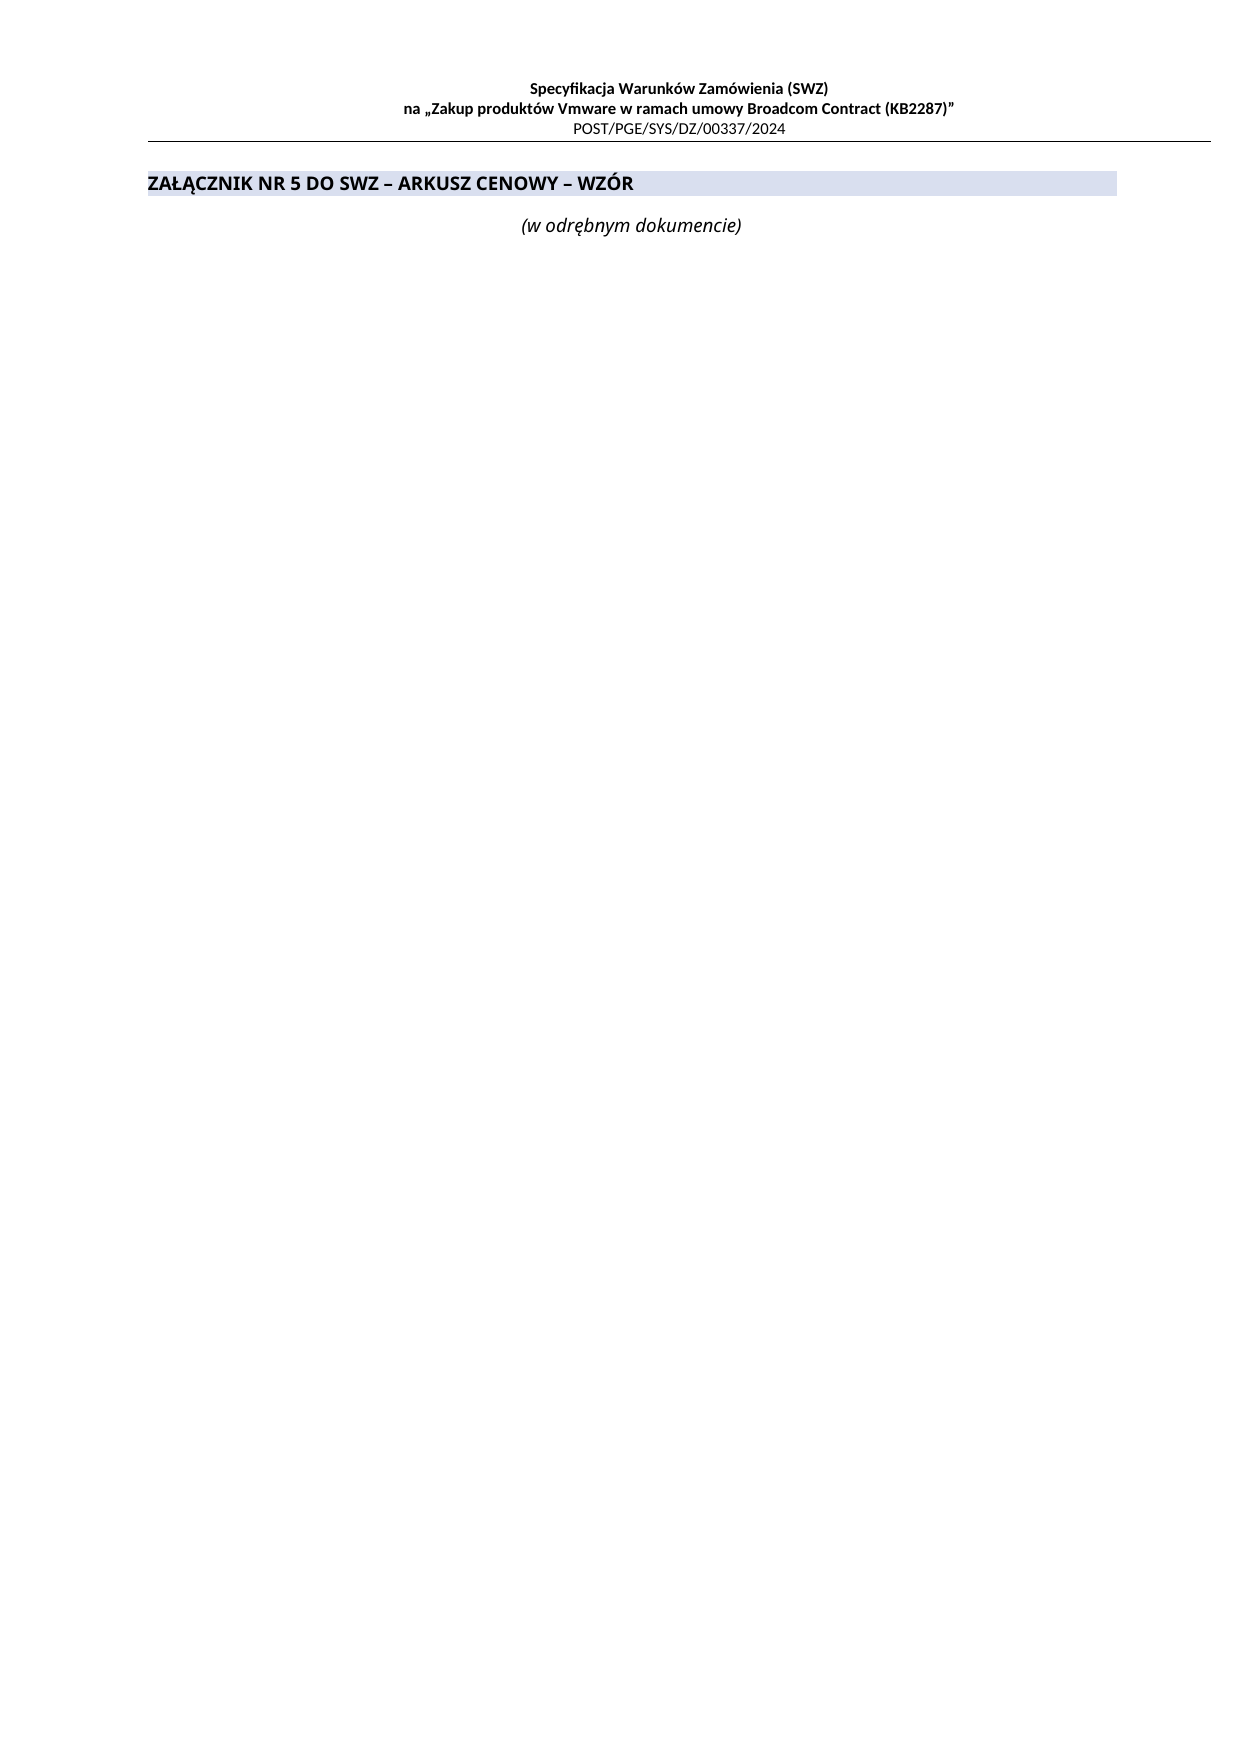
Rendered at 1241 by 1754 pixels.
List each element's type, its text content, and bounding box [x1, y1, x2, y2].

text (w odrębnym dokumencie) [148, 212, 1117, 238]
text ZAŁĄCZNIK NR 5 DO SWZ – ARKUSZ CENOWY – WZÓR [148, 171, 1117, 196]
